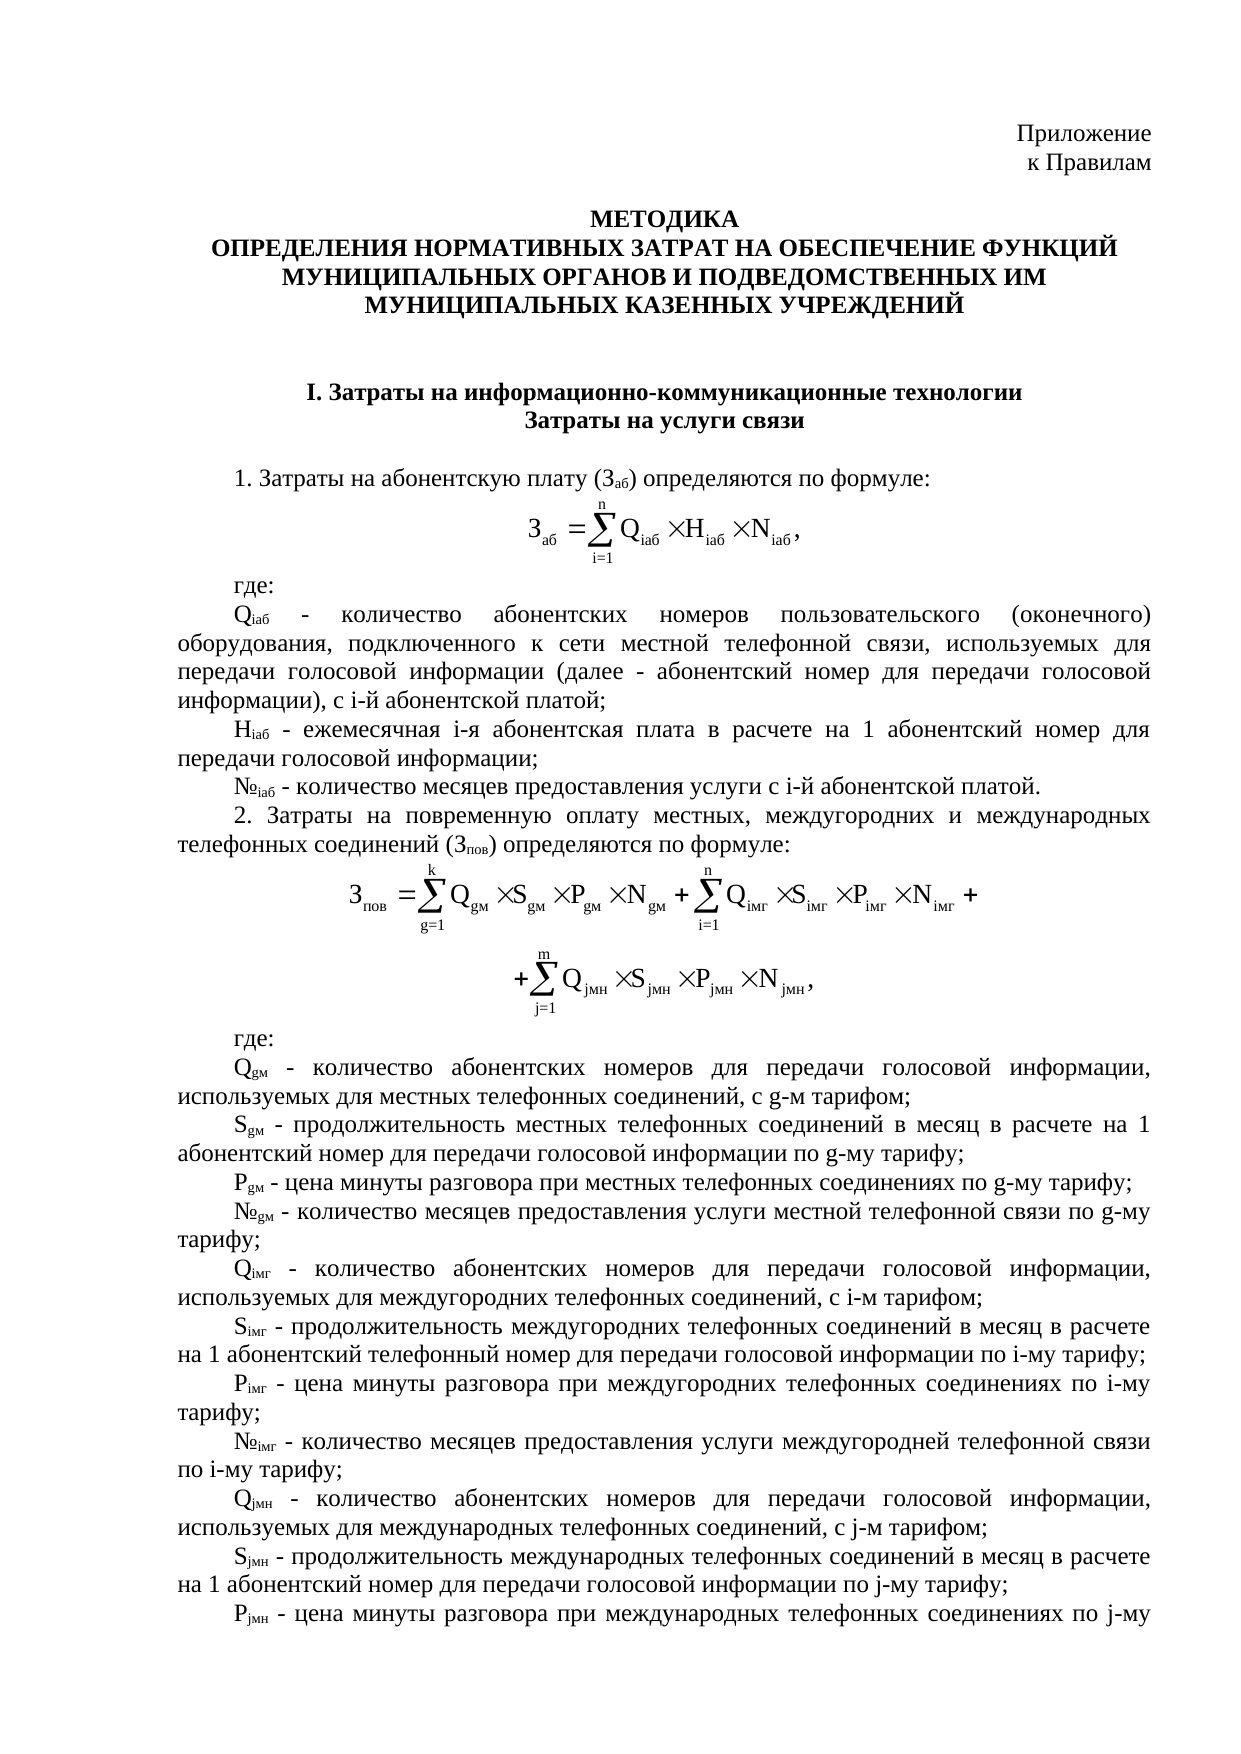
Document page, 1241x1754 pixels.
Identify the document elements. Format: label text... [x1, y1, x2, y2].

title МУНИЦИПАЛЬНЫХ КАЗЕННЫХ УЧРЕЖДЕНИЙ [177, 291, 1152, 319]
text к Правилам [177, 147, 1152, 176]
text №iаб - количество месяцев предоставления услуги с i-й абонентской платой. [177, 771, 1152, 800]
text Piмг - цена минуты разговора при междугородних телефонных соединениях по i-му тарифу; [177, 1368, 1152, 1426]
title ОПРЕДЕЛЕНИЯ НОРМАТИВНЫХ ЗАТРАТ НА ОБЕСПЕЧЕНИЕ ФУНКЦИЙ [177, 233, 1152, 262]
text Рgм - цена минуты разговора при местных телефонных соединениях по g-му тарифу; [177, 1167, 1152, 1196]
text где: [177, 570, 1152, 599]
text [177, 1598, 1152, 1627]
text Siмг - продолжительность междугородних телефонных соединений в месяц в расчете на 1 абонентский телефонный номер для передачи голосовой информации по i-му тарифу; [177, 1311, 1152, 1368]
text Qiаб - количество абонентских номеров пользовательского (оконечного) оборудования, подключенного к сети местной телефонной связи, используемых для передачи голосовой информации (далее - абонентский номер для передачи голосовой информации), с i-й абонентской платой; [177, 599, 1152, 714]
text Qiмг - количество абонентских номеров для передачи голосовой информации, используемых для междугородних телефонных соединений, с i-м тарифом; [177, 1253, 1152, 1311]
text 2. Затраты на повременную оплату местных, междугородних и международных телефонных соединений (Зпов) определяются по формуле: [177, 800, 1152, 858]
text 1. Затраты на абонентскую плату (Заб) определяются по формуле: [177, 463, 1152, 492]
text Sjмн - продолжительность международных телефонных соединений в месяц в расчете на 1 абонентский номер для передачи голосовой информации по j-му тарифу; [177, 1541, 1152, 1598]
text где: [177, 1023, 1152, 1052]
title Затраты на услуги связи [177, 406, 1152, 434]
text Приложение [177, 118, 1152, 147]
text №gм - количество месяцев предоставления услуги местной телефонной связи по g-му тарифу; [177, 1196, 1152, 1253]
title I. Затраты на информационно-коммуникационные технологии [177, 377, 1152, 406]
title МУНИЦИПАЛЬНЫХ ОРГАНОВ И ПОДВЕДОМСТВЕННЫХ ИМ [177, 262, 1152, 291]
text Qjмн - количество абонентских номеров для передачи голосовой информации, используемых для международных телефонных соединений, с j-м тарифом; [177, 1483, 1152, 1541]
text Sgм - продолжительность местных телефонных соединений в месяц в расчете на 1 абонентский номер для передачи голосовой информации по g-му тарифу; [177, 1109, 1152, 1167]
text Qgм - количество абонентских номеров для передачи голосовой информации, используемых для местных телефонных соединений, с g-м тарифом; [177, 1052, 1152, 1109]
text №iмг - количество месяцев предоставления услуги междугородней телефонной связи по i-му тарифу; [177, 1426, 1152, 1483]
title МЕТОДИКА [177, 204, 1152, 233]
text Нiаб - ежемесячная i-я абонентская плата в расчете на 1 абонентский номер для передачи голосовой информации; [177, 714, 1152, 771]
